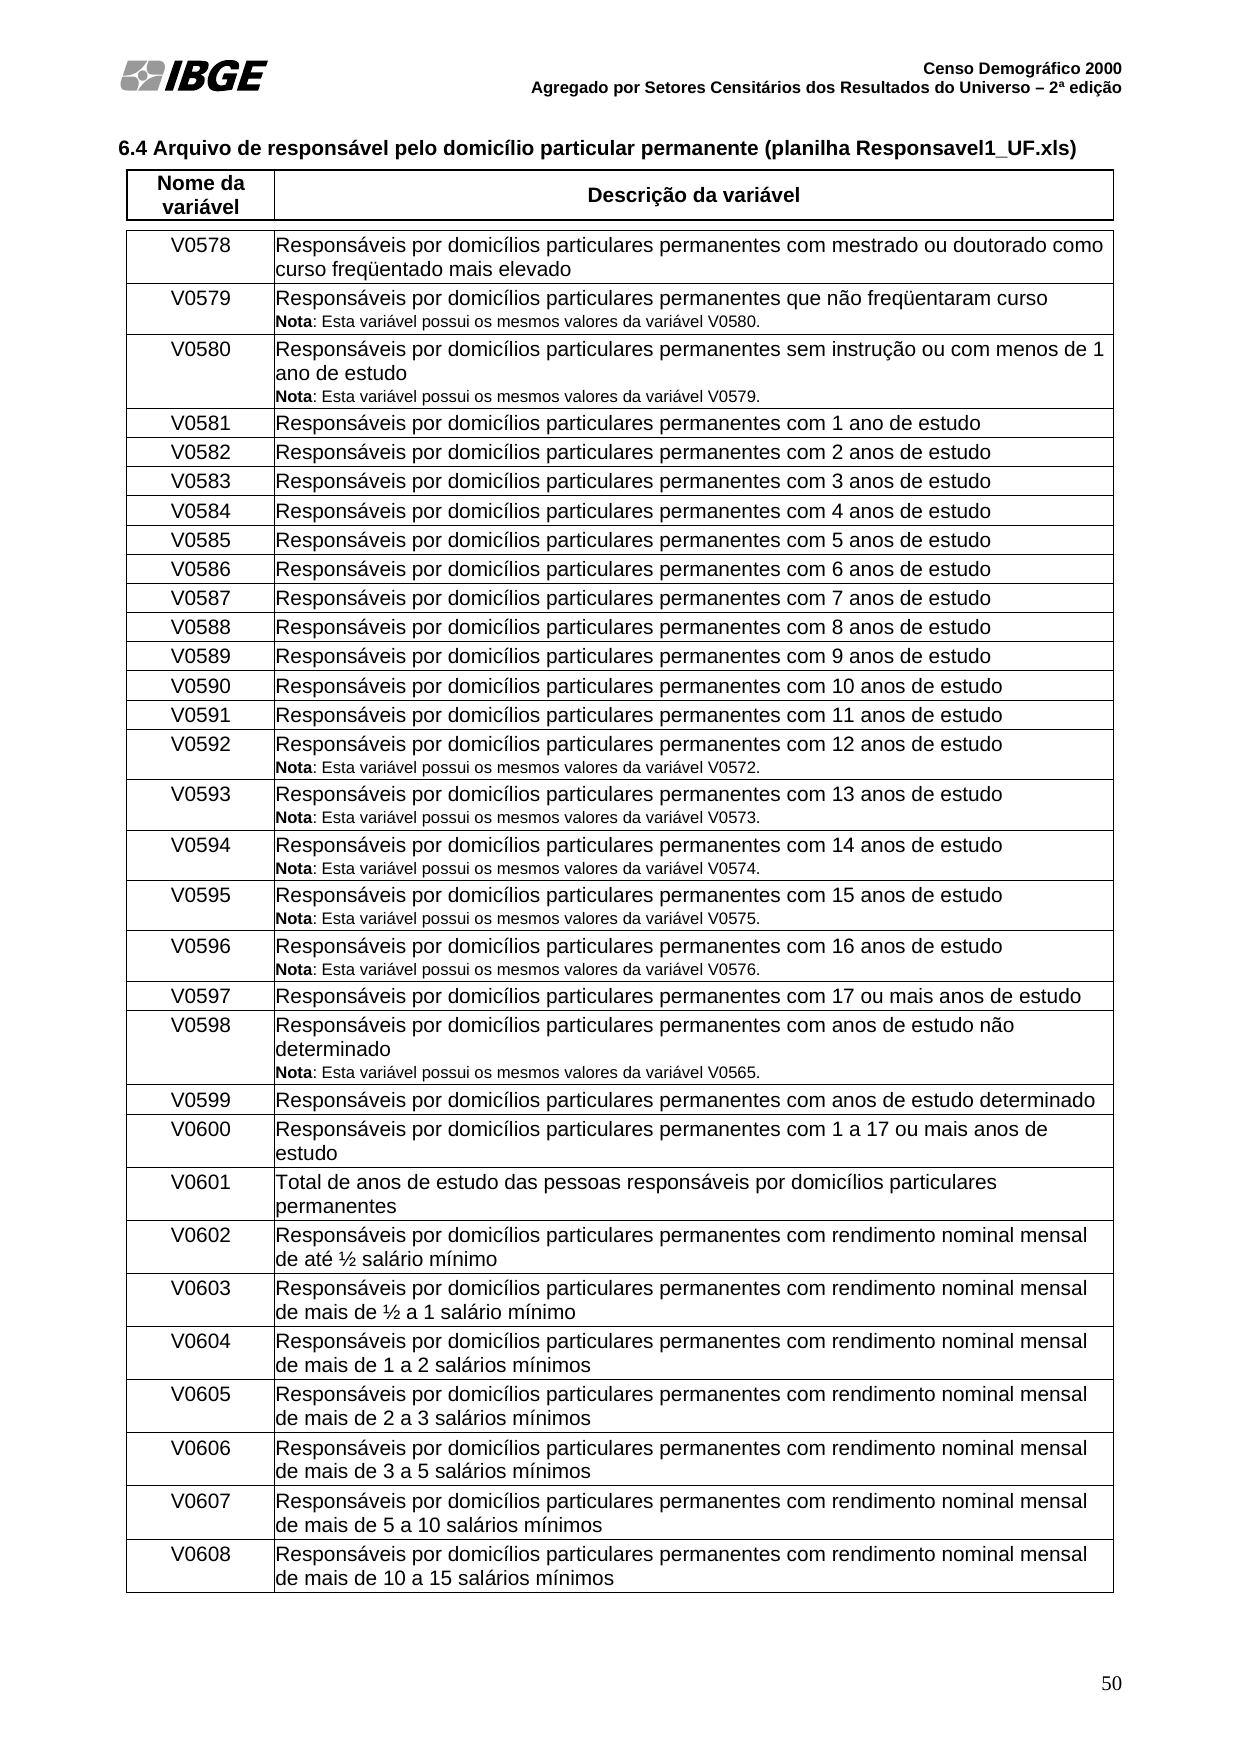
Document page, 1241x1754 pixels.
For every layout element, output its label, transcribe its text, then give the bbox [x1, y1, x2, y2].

table_cell Responsáveis por domicílios particulares permanentes com rendimento nominal mensal de mais de 5 a 10 salários mínimos [275, 1486, 1113, 1538]
table_cell V0595 [127, 881, 274, 930]
table_cell V0580 [127, 335, 274, 408]
table_cell V0584 [127, 496, 274, 524]
table_cell V0604 [127, 1327, 274, 1379]
table_cell V0593 [127, 780, 274, 829]
table_cell Responsáveis por domicílios particulares permanentes com mestrado ou doutorado como curso freqüentado mais elevado [275, 231, 1113, 283]
table_cell Responsáveis por domicílios particulares permanentes com rendimento nominal mensal de mais de 3 a 5 salários mínimos [275, 1433, 1113, 1485]
table_cell V0596 [127, 931, 274, 981]
table_cell V0590 [127, 671, 274, 699]
table_cell V0583 [127, 467, 274, 495]
table_cell Responsáveis por domicílios particulares permanentes com 5 anos de estudo [275, 526, 1113, 554]
table_cell Responsáveis por domicílios particulares permanentes com anos de estudo determinado [275, 1085, 1113, 1113]
table_cell V0588 [127, 613, 274, 641]
table_cell Responsáveis por domicílios particulares permanentes com rendimento nominal mensal de mais de ½ a 1 salário mínimo [275, 1274, 1113, 1326]
table_cell Responsáveis por domicílios particulares permanentes com rendimento nominal mensal de até ½ salário mínimo [275, 1221, 1113, 1273]
table_cell Responsáveis por domicílios particulares permanentes com anos de estudo não determinado Nota: Esta variável possui os mesmos valores da variável V0565. [275, 1011, 1113, 1084]
table_cell Responsáveis por domicílios particulares permanentes com 16 anos de estudo Nota: Esta variável possui os mesmos valores da variável V0576. [275, 931, 1113, 981]
table_cell Responsáveis por domicílios particulares permanentes com 1 ano de estudo [275, 409, 1113, 437]
table_cell V0591 [127, 701, 274, 729]
table_cell V0594 [127, 831, 274, 880]
table_cell V0601 [127, 1168, 274, 1220]
table_cell V0603 [127, 1274, 274, 1326]
table_cell Responsáveis por domicílios particulares permanentes com 12 anos de estudo Nota: Esta variável possui os mesmos valores da variável V0572. [275, 730, 1113, 779]
table_cell V0585 [127, 526, 274, 554]
table_cell Responsáveis por domicílios particulares permanentes com rendimento nominal mensal de mais de 2 a 3 salários mínimos [275, 1380, 1113, 1432]
table_cell V0578 [127, 231, 274, 283]
table_cell Responsáveis por domicílios particulares permanentes com 17 ou mais anos de estudo [275, 982, 1113, 1010]
table_cell V0587 [127, 584, 274, 612]
table_cell V0582 [127, 438, 274, 466]
table_cell V0607 [127, 1486, 274, 1538]
table_cell V0592 [127, 730, 274, 779]
table_cell Responsáveis por domicílios particulares permanentes que não freqüentaram curso Nota: Esta variável possui os mesmos valores da variável V0580. [275, 284, 1113, 333]
table_cell V0600 [127, 1115, 274, 1167]
table_cell V0579 [127, 284, 274, 333]
table_cell V0586 [127, 555, 274, 583]
table_cell Responsáveis por domicílios particulares permanentes com 15 anos de estudo Nota: Esta variável possui os mesmos valores da variável V0575. [275, 881, 1113, 930]
table_cell Responsáveis por domicílios particulares permanentes com 10 anos de estudo [275, 671, 1113, 699]
table_cell Responsáveis por domicílios particulares permanentes com rendimento nominal mensal de mais de 1 a 2 salários mínimos [275, 1327, 1113, 1379]
table_cell V0598 [127, 1011, 274, 1084]
table_cell Responsáveis por domicílios particulares permanentes com 11 anos de estudo [275, 701, 1113, 729]
table_cell Responsáveis por domicílios particulares permanentes com rendimento nominal mensal de mais de 10 a 15 salários mínimos [275, 1540, 1113, 1592]
table_cell Total de anos de estudo das pessoas responsáveis por domicílios particulares permanentes [275, 1168, 1113, 1220]
table_cell Responsáveis por domicílios particulares permanentes com 4 anos de estudo [275, 496, 1113, 524]
table_cell Responsáveis por domicílios particulares permanentes com 8 anos de estudo [275, 613, 1113, 641]
table_cell V0608 [127, 1540, 274, 1592]
table_cell Responsáveis por domicílios particulares permanentes com 14 anos de estudo Nota: Esta variável possui os mesmos valores da variável V0574. [275, 831, 1113, 880]
table_cell V0605 [127, 1380, 274, 1432]
table_cell Responsáveis por domicílios particulares permanentes com 6 anos de estudo [275, 555, 1113, 583]
table_cell V0589 [127, 642, 274, 670]
table_cell Responsáveis por domicílios particulares permanentes com 13 anos de estudo Nota: Esta variável possui os mesmos valores da variável V0573. [275, 780, 1113, 829]
table_cell Responsáveis por domicílios particulares permanentes com 3 anos de estudo [275, 467, 1113, 495]
table_cell V0602 [127, 1221, 274, 1273]
table_cell V0597 [127, 982, 274, 1010]
table_cell Responsáveis por domicílios particulares permanentes sem instrução ou com menos de 1 ano de estudo Nota: Esta variável possui os mesmos valores da variável V0579. [275, 335, 1113, 408]
table_cell Responsáveis por domicílios particulares permanentes com 7 anos de estudo [275, 584, 1113, 612]
table_cell Responsáveis por domicílios particulares permanentes com 1 a 17 ou mais anos de estudo [275, 1115, 1113, 1167]
table_cell Responsáveis por domicílios particulares permanentes com 2 anos de estudo [275, 438, 1113, 466]
table_cell V0606 [127, 1433, 274, 1485]
table_cell V0581 [127, 409, 274, 437]
table_cell V0599 [127, 1085, 274, 1113]
table_cell Responsáveis por domicílios particulares permanentes com 9 anos de estudo [275, 642, 1113, 670]
